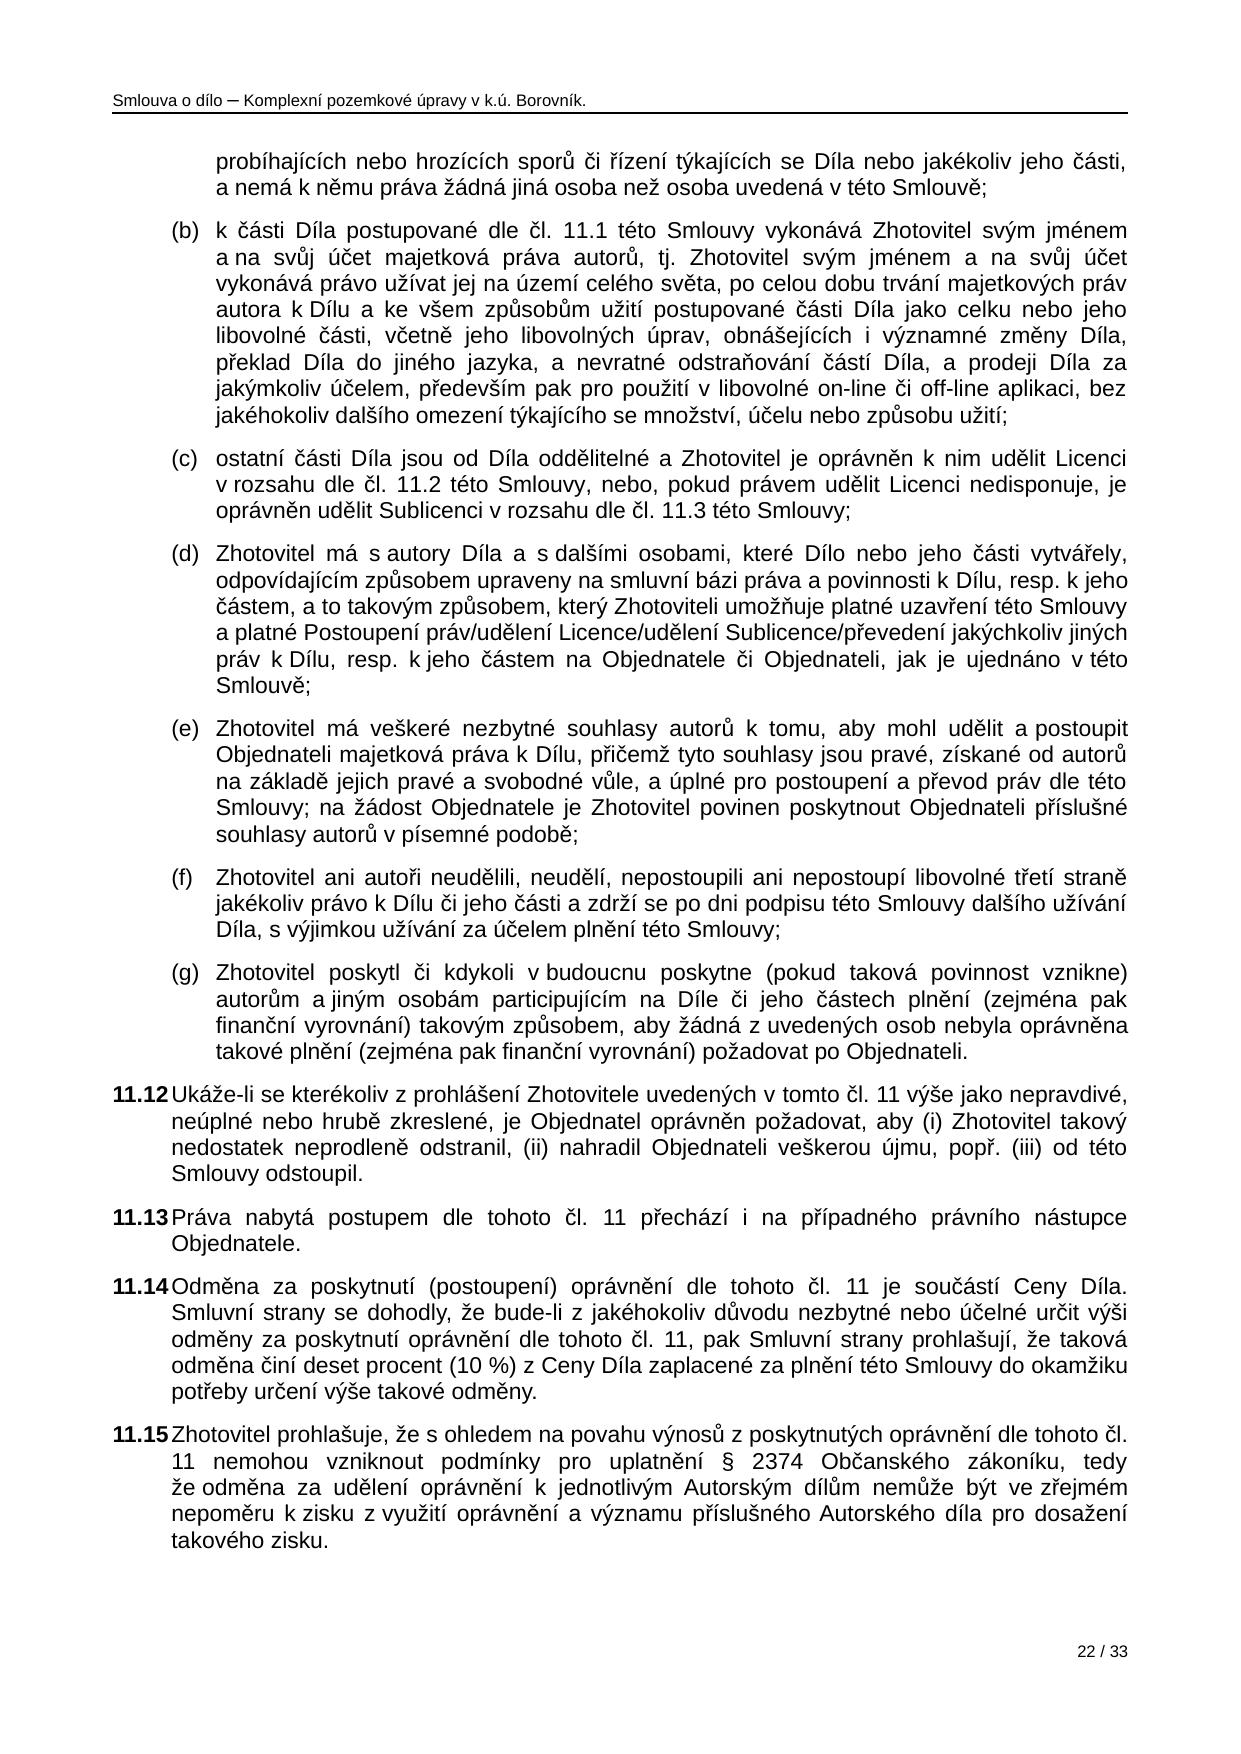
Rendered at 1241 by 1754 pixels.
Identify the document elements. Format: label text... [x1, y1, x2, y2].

text ostatní části Díla jsou od Díla oddělitelné a Zhotovitel je oprávněn k nim udělit Licenci v rozsahu dle čl. 11.2 této Smlouvy, nebo, pokud právem udělit Licenci nedisponuje, je oprávněn udělit Sublicenci v rozsahu dle čl. 11.3 této Smlouvy; [171, 444, 1128, 524]
text Zhotovitel má veškeré nezbytné souhlasy autorů k tomu, aby mohl udělit a postoupit Objednateli majetková práva k Dílu, přičemž tyto souhlasy jsou pravé, získané od autorů na základě jejich pravé a svobodné vůle, a úplné pro postoupení a převod práv dle této Smlouvy; na žádost Objednatele je Zhotovitel povinen poskytnout Objednateli příslušné souhlasy autorů v písemné podobě; [171, 715, 1128, 847]
text Odměna za poskytnutí (postoupení) oprávnění dle tohoto čl. 11 je součástí Ceny Díla. Smluvní strany se dohodly, že bude-li z jakéhokoliv důvodu nezbytné nebo účelné určit výši odměny za poskytnutí oprávnění dle tohoto čl. 11, pak Smluvní strany prohlašují, že taková odměna činí deset procent (10 %) z Ceny Díla zaplacené za plnění této Smlouvy do okamžiku potřeby určení výše takové odměny. [112, 1273, 1128, 1404]
text Zhotovitel má s autory Díla a s dalšími osobami, které Dílo nebo jeho části vytvářely, odpovídajícím způsobem upraveny na smluvní bázi práva a povinnosti k Dílu, resp. k jeho částem, a to takovým způsobem, který Zhotoviteli umožňuje platné uzavření této Smlouvy a platné Postoupení práv/udělení Licence/udělení Sublicence/převedení jakýchkoliv jiných práv k Dílu, resp. k jeho částem na Objednatele či Objednateli, jak je ujednáno v této Smlouvě; [171, 540, 1128, 698]
text Práva nabytá postupem dle tohoto čl. 11 přechází i na případného právního nástupce Objednatele. [112, 1203, 1128, 1256]
text Zhotovitel ani autoři neudělili, neudělí, nepostoupili ani nepostoupí libovolné třetí straně jakékoliv právo k Dílu či jeho části a zdrží se po dni podpisu této Smlouvy dalšího užívání Díla, s výjimkou užívání za účelem plnění této Smlouvy; [171, 863, 1128, 943]
text Ukáže-li se kterékoliv z prohlášení Zhotovitele uvedených v tomto čl. 11 výše jako nepravdivé, neúplné nebo hrubě zkreslené, je Objednatel oprávněn požadovat, aby (i) Zhotovitel takový nedostatek neprodleně odstranil, (ii) nahradil Objednateli veškerou újmu, popř. (iii) od této Smlouvy odstoupil. [112, 1081, 1128, 1187]
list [171, 148, 1128, 200]
text k části Díla postupované dle čl. 11.1 této Smlouvy vykonává Zhotovitel svým jménem a na svůj účet majetková práva autorů, tj. Zhotovitel svým jménem a na svůj účet vykonává právo užívat jej na území celého světa, po celou dobu trvání majetkových práv autora k Dílu a ke všem způsobům užití postupované části Díla jako celku nebo jeho libovolné části, včetně jeho libovolných úprav, obnášejících i významné změny Díla, překlad Díla do jiného jazyka, a nevratné odstraňování částí Díla, a prodeji Díla za jakýmkoliv účelem, především pak pro použití v libovolné on-line či off-line aplikaci, bez jakéhokoliv dalšího omezení týkajícího se množství, účelu nebo způsobu užití; [171, 217, 1128, 428]
text Zhotovitel prohlašuje, že s ohledem na povahu výnosů z poskytnutých oprávnění dle tohoto čl. 11 nemohou vzniknout podmínky pro uplatnění § 2374 Občanského zákoníku, tedy že odměna za udělení oprávnění k jednotlivým Autorským dílům nemůže být ve zřejmém nepoměru k zisku z využití oprávnění a významu příslušného Autorského díla pro dosažení takového zisku. [112, 1421, 1128, 1553]
text Zhotovitel poskytl či kdykoli v budoucnu poskytne (pokud taková povinnost vznikne) autorům a jiným osobám participujícím na Díle či jeho částech plnění (zejména pak finanční vyrovnání) takovým způsobem, aby žádná z uvedených osob nebyla oprávněna takové plnění (zejména pak finanční vyrovnání) požadovat po Objednateli. [171, 959, 1128, 1065]
